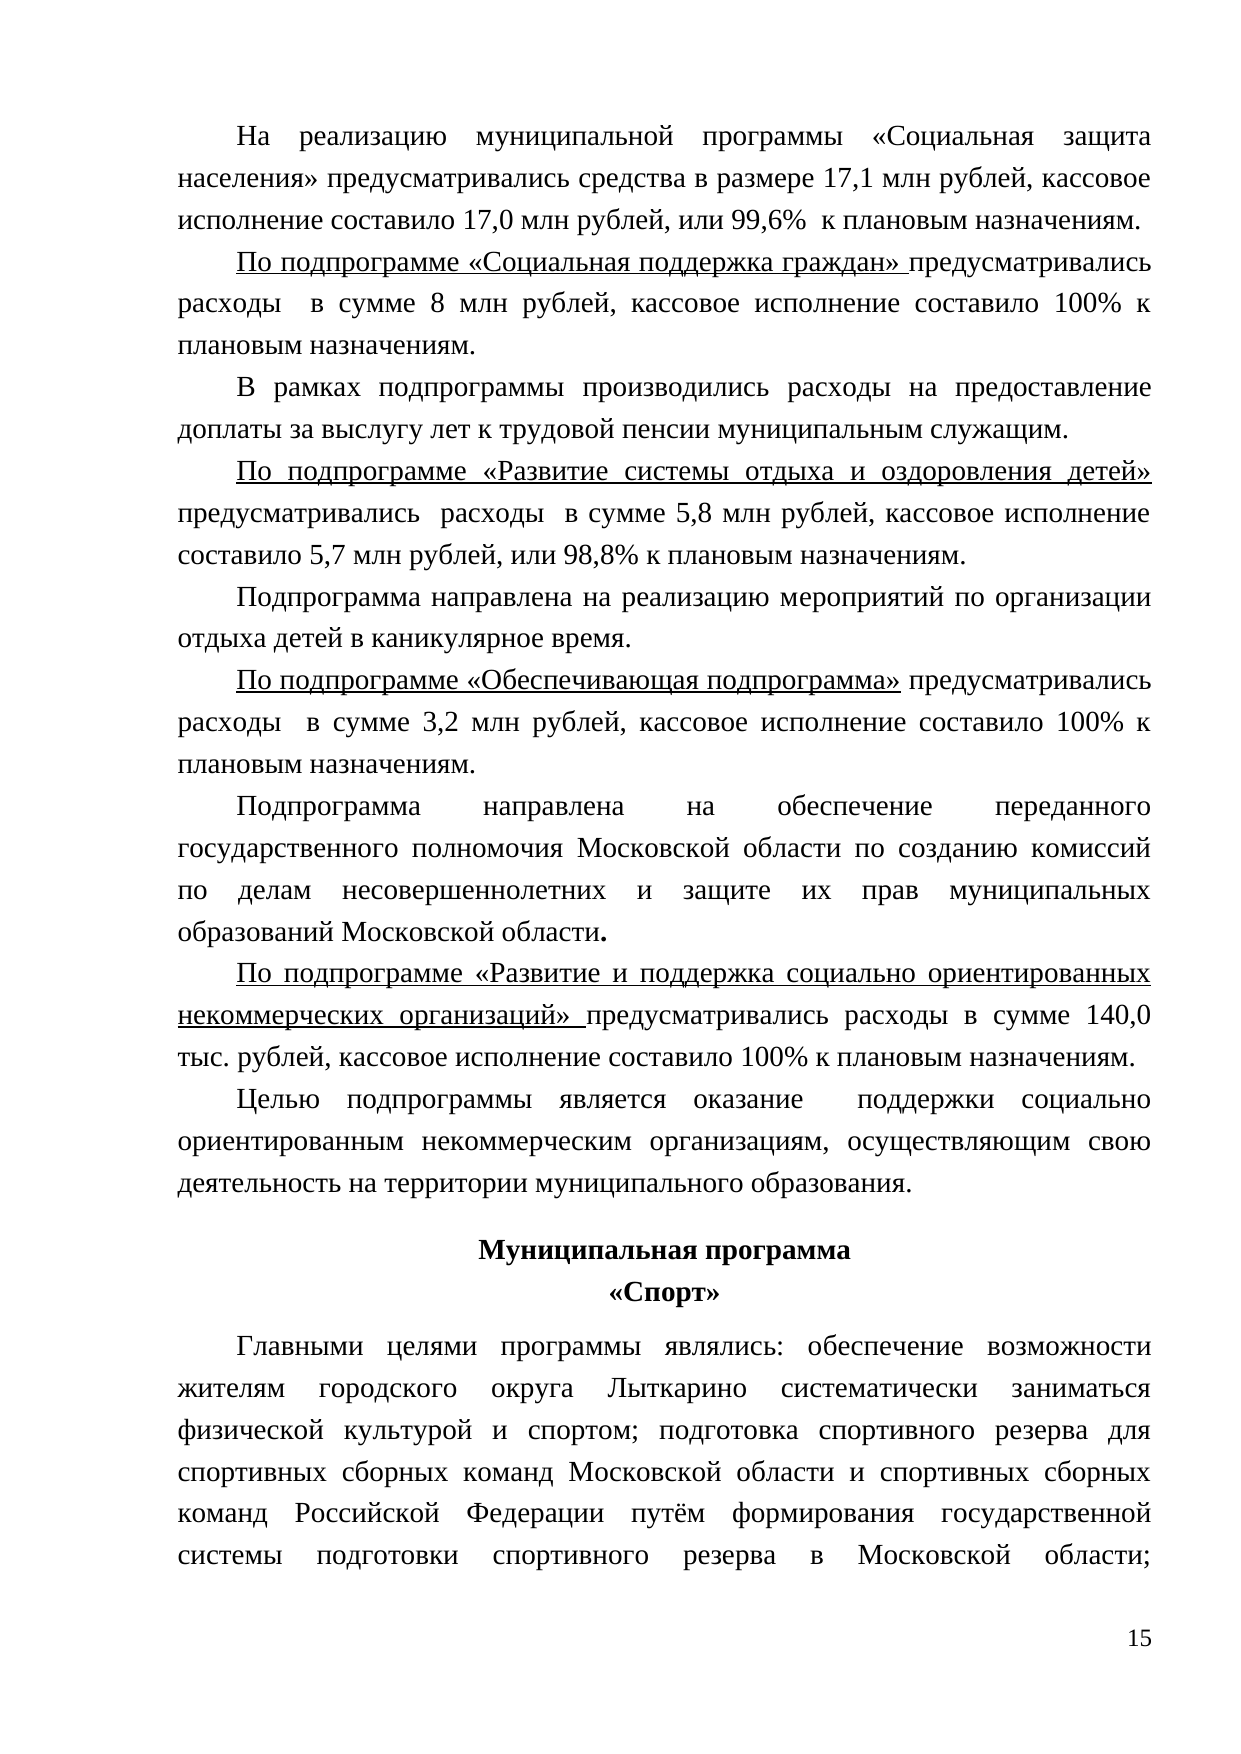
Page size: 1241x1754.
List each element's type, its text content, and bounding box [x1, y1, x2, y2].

text Подпрограмма направлена на реализацию мероприятий по организации отдыха детей в каникулярное время. [177, 579, 1152, 654]
text «Спорт» [177, 1274, 1152, 1307]
text По подпрограмме «Развитие системы отдыха и оздоровления детей» предусматривались расходы в сумме 5,8 млн рублей, кассовое исполнение составило 5,7 млн рублей, или 98,8% к плановым назначениям. [177, 453, 1152, 570]
text По подпрограмме «Социальная поддержка граждан» предусматривались расходы в сумме 8 млн рублей, кассовое исполнение составило 100% к плановым назначениям. [177, 244, 1152, 361]
text По подпрограмме «Обеспечивающая подпрограмма» предусматривались расходы в сумме 3,2 млн рублей, кассовое исполнение составило 100% к плановым назначениям. [177, 662, 1152, 780]
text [177, 1328, 1152, 1571]
text По подпрограмме «Развитие и поддержка социально ориентированных некоммерческих организаций» предусматривались расходы в сумме 140,0 тыс. рублей, кассовое исполнение составило 100% к плановым назначениям. [177, 956, 1152, 1073]
text На реализацию муниципальной программы «Социальная защита населения» предусматривались средства в размере 17,1 млн рублей, кассовое исполнение составило 17,0 млн рублей, или 99,6% к плановым назначениям. [177, 118, 1152, 235]
text Подпрограмма направлена на обеспечение переданного государственного полномочия Московской области по созданию комиссий по делам несовершеннолетних и защите их прав муниципальных образований Московской области. [177, 788, 1152, 947]
text В рамках подпрограммы производились расходы на предоставление доплаты за выслугу лет к трудовой пенсии муниципальным служащим. [177, 369, 1152, 445]
text Муниципальная программа [177, 1232, 1152, 1265]
text Целью подпрограммы является оказание поддержки социально ориентированным некоммерческим организациям, осуществляющим свою деятельность на территории муниципального образования. [177, 1081, 1152, 1198]
